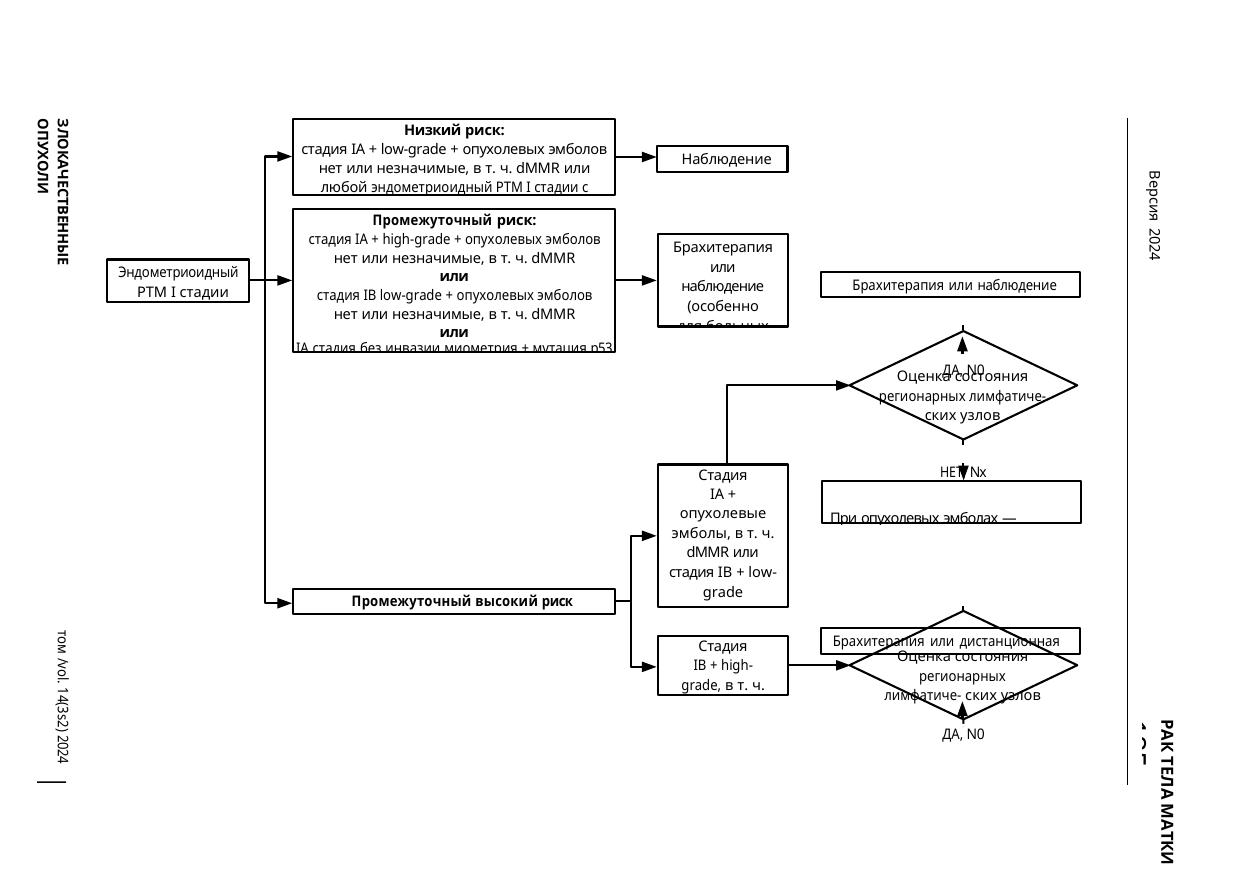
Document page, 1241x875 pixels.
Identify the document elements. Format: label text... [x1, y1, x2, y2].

text ДА, N0 [103, 724, 985, 744]
text ДА, N0 [103, 359, 985, 379]
